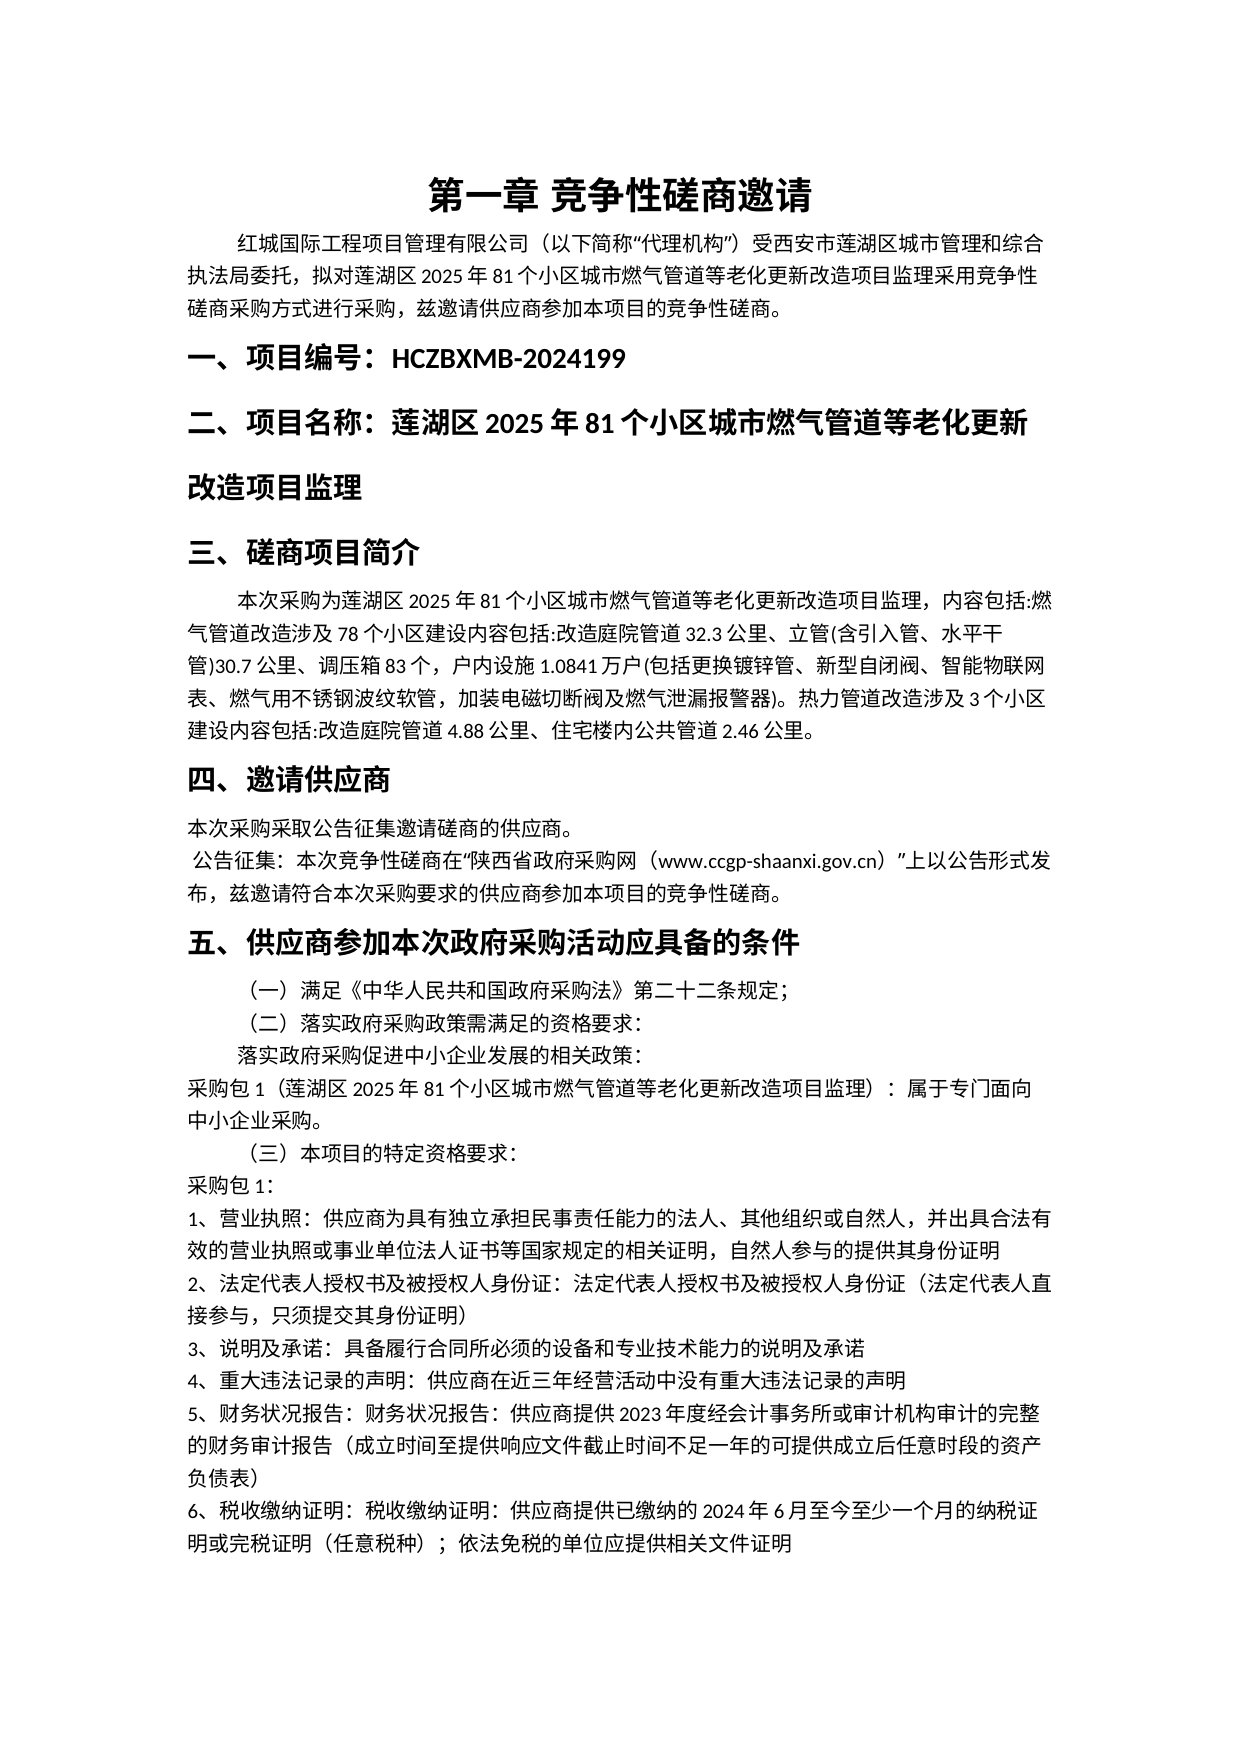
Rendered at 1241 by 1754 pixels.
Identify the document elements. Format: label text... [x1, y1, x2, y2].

text 采购包1： [187, 1169, 1053, 1202]
text 一、项目编号：HCZBXMB-2024199 [187, 324, 1053, 389]
text 公告征集：本次竞争性磋商在“陕西省政府采购网（www.ccgp-shaanxi.gov.cn）”上以公告形式发布，兹邀请符合本次采购要求的供应商参加本项目的竞争性磋商。 [187, 844, 1053, 909]
text 5、财务状况报告：财务状况报告：供应商提供2023年度经会计事务所或审计机构审计的完整的财务审计报告（成立时间至提供响应文件截止时间不足一年的可提供成立后任意时段的资产负债表） [187, 1397, 1053, 1494]
text 三、磋商项目简介 [187, 519, 1053, 584]
text （一）满足《中华人民共和国政府采购法》第二十二条规定； [187, 974, 1053, 1007]
text 四、邀请供应商 [187, 747, 1053, 812]
text 二、项目名称：莲湖区2025年81个小区城市燃气管道等老化更新改造项目监理 [187, 389, 1053, 519]
text 采购包1（莲湖区2025年81个小区城市燃气管道等老化更新改造项目监理）：属于专门面向中小企业采购。 [187, 1072, 1053, 1137]
text 6、税收缴纳证明：税收缴纳证明：供应商提供已缴纳的2024年6月至今至少一个月的纳税证明或完税证明（任意税种）；依法免税的单位应提供相关文件证明 [187, 1494, 1053, 1559]
text 第一章 竞争性磋商邀请 [187, 162, 1053, 227]
text 1、营业执照：供应商为具有独立承担民事责任能力的法人、其他组织或自然人，并出具合法有效的营业执照或事业单位法人证书等国家规定的相关证明，自然人参与的提供其身份证明 [187, 1202, 1053, 1267]
text （二）落实政府采购政策需满足的资格要求： [187, 1007, 1053, 1039]
text 本次采购为莲湖区2025年81个小区城市燃气管道等老化更新改造项目监理，内容包括:燃气管道改造涉及78个小区建设内容包括:改造庭院管道32.3公里、立管(含引入管、水平干管)30.7公里、调压箱83个，户内设施1.0841万户(包括更换镀锌管、新型自闭阀、智能物联网表、燃气用不锈钢波纹软管，加装电磁切断阀及燃气泄漏报警器)。热力管道改造涉及3个小区建设内容包括:改造庭院管道4.88公里、住宅楼内公共管道2.46公里。 [187, 584, 1053, 747]
text 本次采购采取公告征集邀请磋商的供应商。 [187, 812, 1053, 844]
text 4、重大违法记录的声明：供应商在近三年经营活动中没有重大违法记录的声明 [187, 1364, 1053, 1397]
text 五、供应商参加本次政府采购活动应具备的条件 [187, 909, 1053, 974]
text 落实政府采购促进中小企业发展的相关政策： [187, 1039, 1053, 1072]
text （三）本项目的特定资格要求： [187, 1137, 1053, 1169]
text 3、说明及承诺：具备履行合同所必须的设备和专业技术能力的说明及承诺 [187, 1332, 1053, 1364]
text 2、法定代表人授权书及被授权人身份证：法定代表人授权书及被授权人身份证（法定代表人直接参与，只须提交其身份证明） [187, 1267, 1053, 1332]
text 红城国际工程项目管理有限公司（以下简称“代理机构”）受西安市莲湖区城市管理和综合执法局委托，拟对莲湖区2025年81个小区城市燃气管道等老化更新改造项目监理采用竞争性磋商采购方式进行采购，兹邀请供应商参加本项目的竞争性磋商。 [187, 227, 1053, 324]
